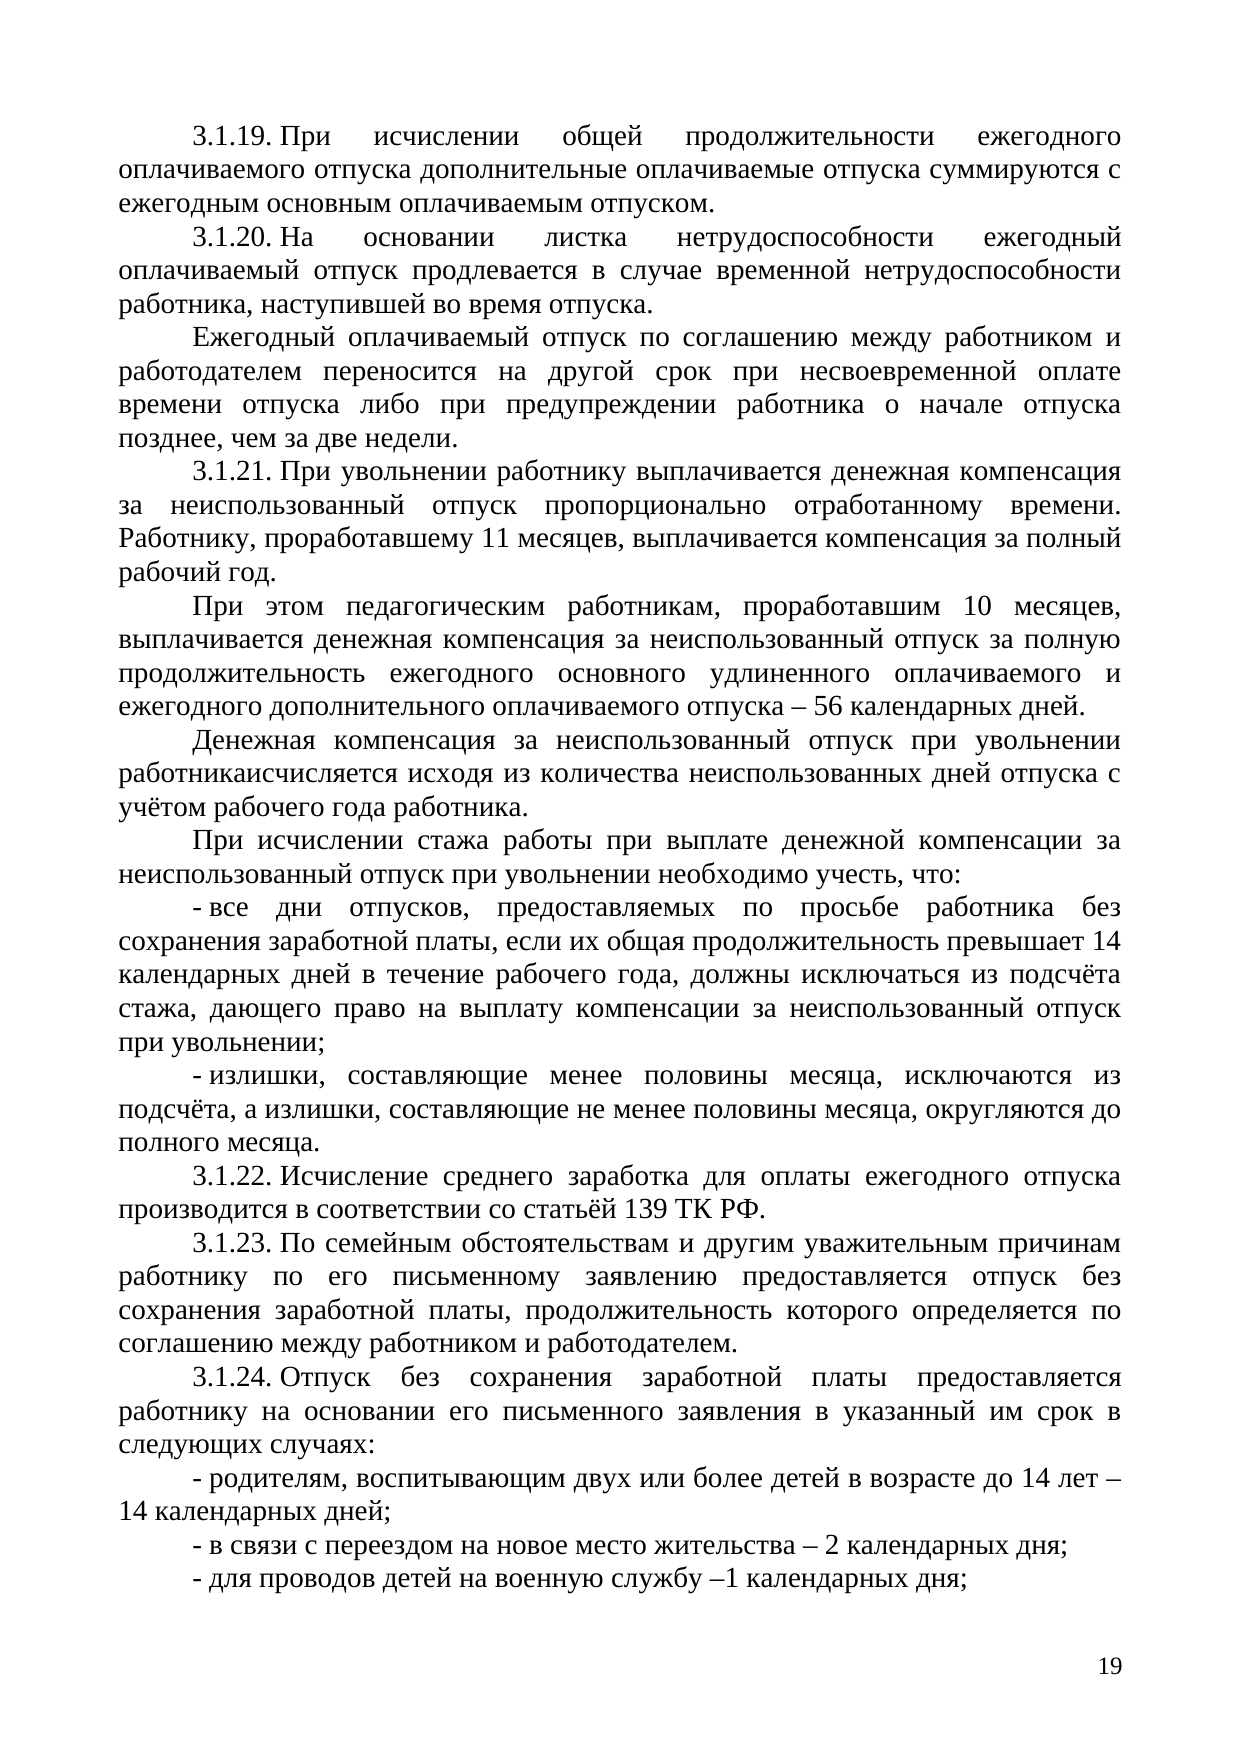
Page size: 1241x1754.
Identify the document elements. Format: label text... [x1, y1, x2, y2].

text 3.1.19. При исчислении общей продолжительности ежегодного оплачиваемого отпуска дополнительные оплачиваемые отпуска суммируются с ежегодным основным оплачиваемым отпуском. [118, 118, 1122, 219]
text 3.1.20. На основании листка нетрудоспособности ежегодный оплачиваемый отпуск продлевается в случае временной нетрудоспособности работника, наступившей во время отпуска. [118, 219, 1122, 319]
text - в связи с переездом на новое место жительства – 2 календарных дня; [118, 1527, 1122, 1560]
text - излишки, составляющие менее половины месяца, исключаются из подсчёта, а излишки, составляющие не менее половины месяца, округляются до полного месяца. [118, 1057, 1122, 1158]
text Ежегодный оплачиваемый отпуск по соглашению между работником и работодателем переносится на другой срок при несвоевременной оплате времени отпуска либо при предупреждении работника о начале отпуска позднее, чем за две недели. [118, 319, 1122, 453]
text При этом педагогическим работникам, проработавшим 10 месяцев, выплачивается денежная компенсация за неиспользованный отпуск за полную продолжительность ежегодного основного удлиненного оплачиваемого и ежегодного дополнительного оплачиваемого отпуска – 56 календарных дней. [118, 588, 1122, 722]
text - для проводов детей на военную службу –1 календарных дня; [118, 1560, 1122, 1594]
text - все дни отпусков, предоставляемых по просьбе работника без сохранения заработной платы, если их общая продолжительность превышает 14 календарных дней в течение рабочего года, должны исключаться из подсчёта стажа, дающего право на выплату компенсации за неиспользованный отпуск при увольнении; [118, 889, 1122, 1057]
text 3.1.23. По семейным обстоятельствам и другим уважительным причинам работнику по его письменному заявлению предоставляется отпуск без сохранения заработной платы, продолжительность которого определяется по соглашению между работником и работодателем. [118, 1225, 1122, 1359]
text 3.1.21. При увольнении работнику выплачивается денежная компенсация за неиспользованный отпуск пропорционально отработанному времени. Работнику, проработавшему 11 месяцев, выплачивается компенсация за полный рабочий год. [118, 453, 1122, 588]
text При исчислении стажа работы при выплате денежной компенсации за неиспользованный отпуск при увольнении необходимо учесть, что: [118, 822, 1122, 889]
text - родителям, воспитывающим двух или более детей в возрасте до 14 лет – 14 календарных дней; [118, 1460, 1122, 1527]
text 3.1.22. Исчисление среднего заработка для оплаты ежегодного отпуска производится в соответствии со статьёй 139 ТК РФ. [118, 1158, 1122, 1225]
text 3.1.24. Отпуск без сохранения заработной платы предоставляется работнику на основании его письменного заявления в указанный им срок в следующих случаях: [118, 1359, 1122, 1460]
text Денежная компенсация за неиспользованный отпуск при увольнении работникаисчисляется исходя из количества неиспользованных дней отпуска с учётом рабочего года работника. [118, 722, 1122, 822]
